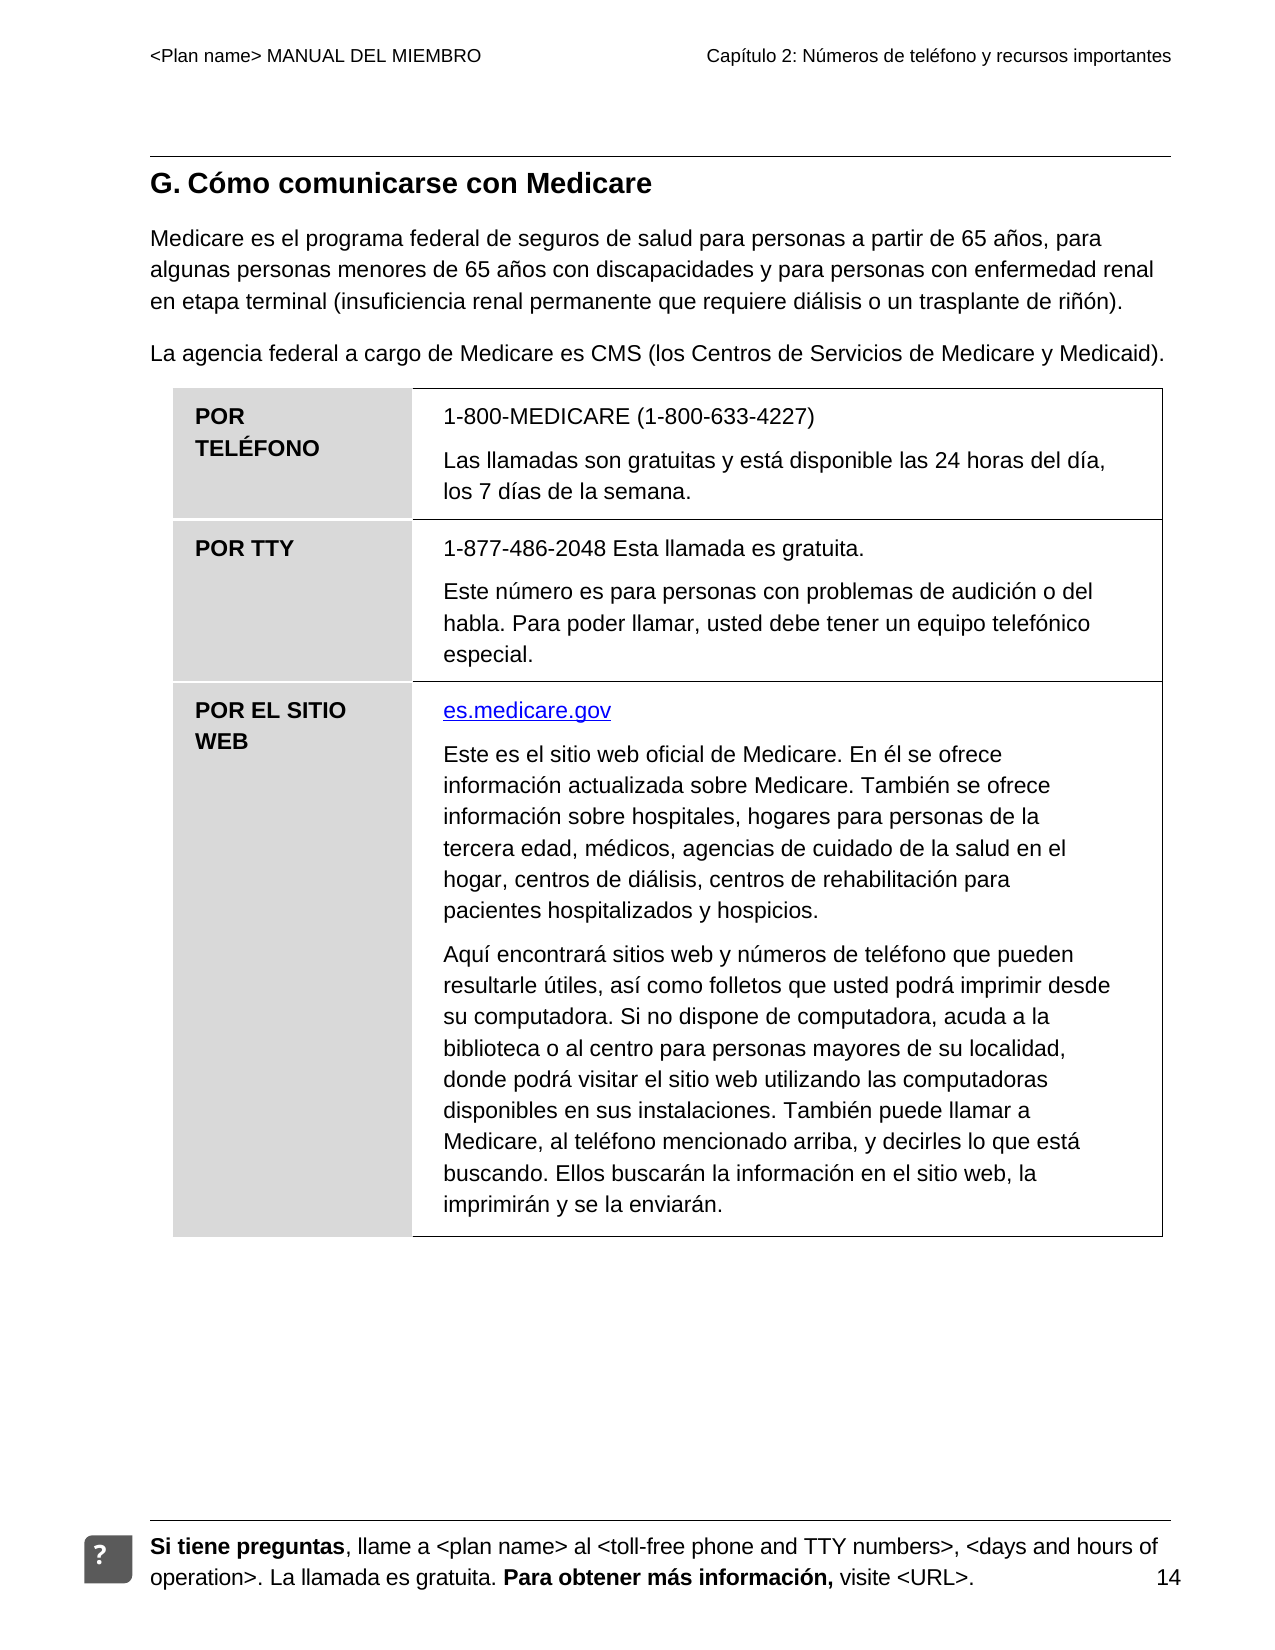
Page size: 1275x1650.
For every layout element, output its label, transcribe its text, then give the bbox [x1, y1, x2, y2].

table_cell POR TTY [173, 521, 412, 681]
table_cell 1-877-486-2048 Esta llamada es gratuita. Este número es para personas con problemas de audición o del habla. Para poder llamar, usted debe tener un equipo telefónico especial. [413, 520, 1162, 681]
table_header 1-800-MEDICARE (1-800-633-4227) Las llamadas son gratuitas y está disponible las 24 horas del día, los 7 días de la semana. [413, 389, 1162, 518]
text Medicare es el programa federal de seguros de salud para personas a partir de 65 años, para algunas personas menores de 65 años con discapacidades y para personas con enfermedad renal en etapa terminal (insuficiencia renal permanente que requiere diálisis o un trasplante de riñón). [150, 222, 1171, 315]
text La agencia federal a cargo de Medicare es CMS (los Centros de Servicios de Medicare y Medicaid). [150, 336, 1171, 367]
table_cell es.medicare.gov Este es el sitio web oficial de Medicare. En él se ofrece información actualizada sobre Medicare. También se ofrece información sobre hospitales, hogares para personas de la tercera edad, médicos, agencias de cuidado de la salud en el hogar, centros de diálisis, centros de rehabilitación para pacientes hospitalizados y hospicios. Aquí encontrará sitios web y números de teléfono que pueden resultarle útiles, así como folletos que usted podrá imprimir desde su computadora. Si no dispone de computadora, acuda a la biblioteca o al centro para personas mayores de su localidad, donde podrá visitar el sitio web utilizando las computadoras disponibles en sus instalaciones. También puede llamar a Medicare, al teléfono mencionado arriba, y decirles lo que está buscando. Ellos buscarán la información en el sitio web, la imprimirán y se la enviarán. [413, 682, 1162, 1236]
table_header POR TELÉFONO [173, 389, 412, 518]
subtitle Cómo comunicarse con Medicare [150, 157, 1171, 201]
table_cell POR EL SITIO WEB [173, 683, 412, 1236]
